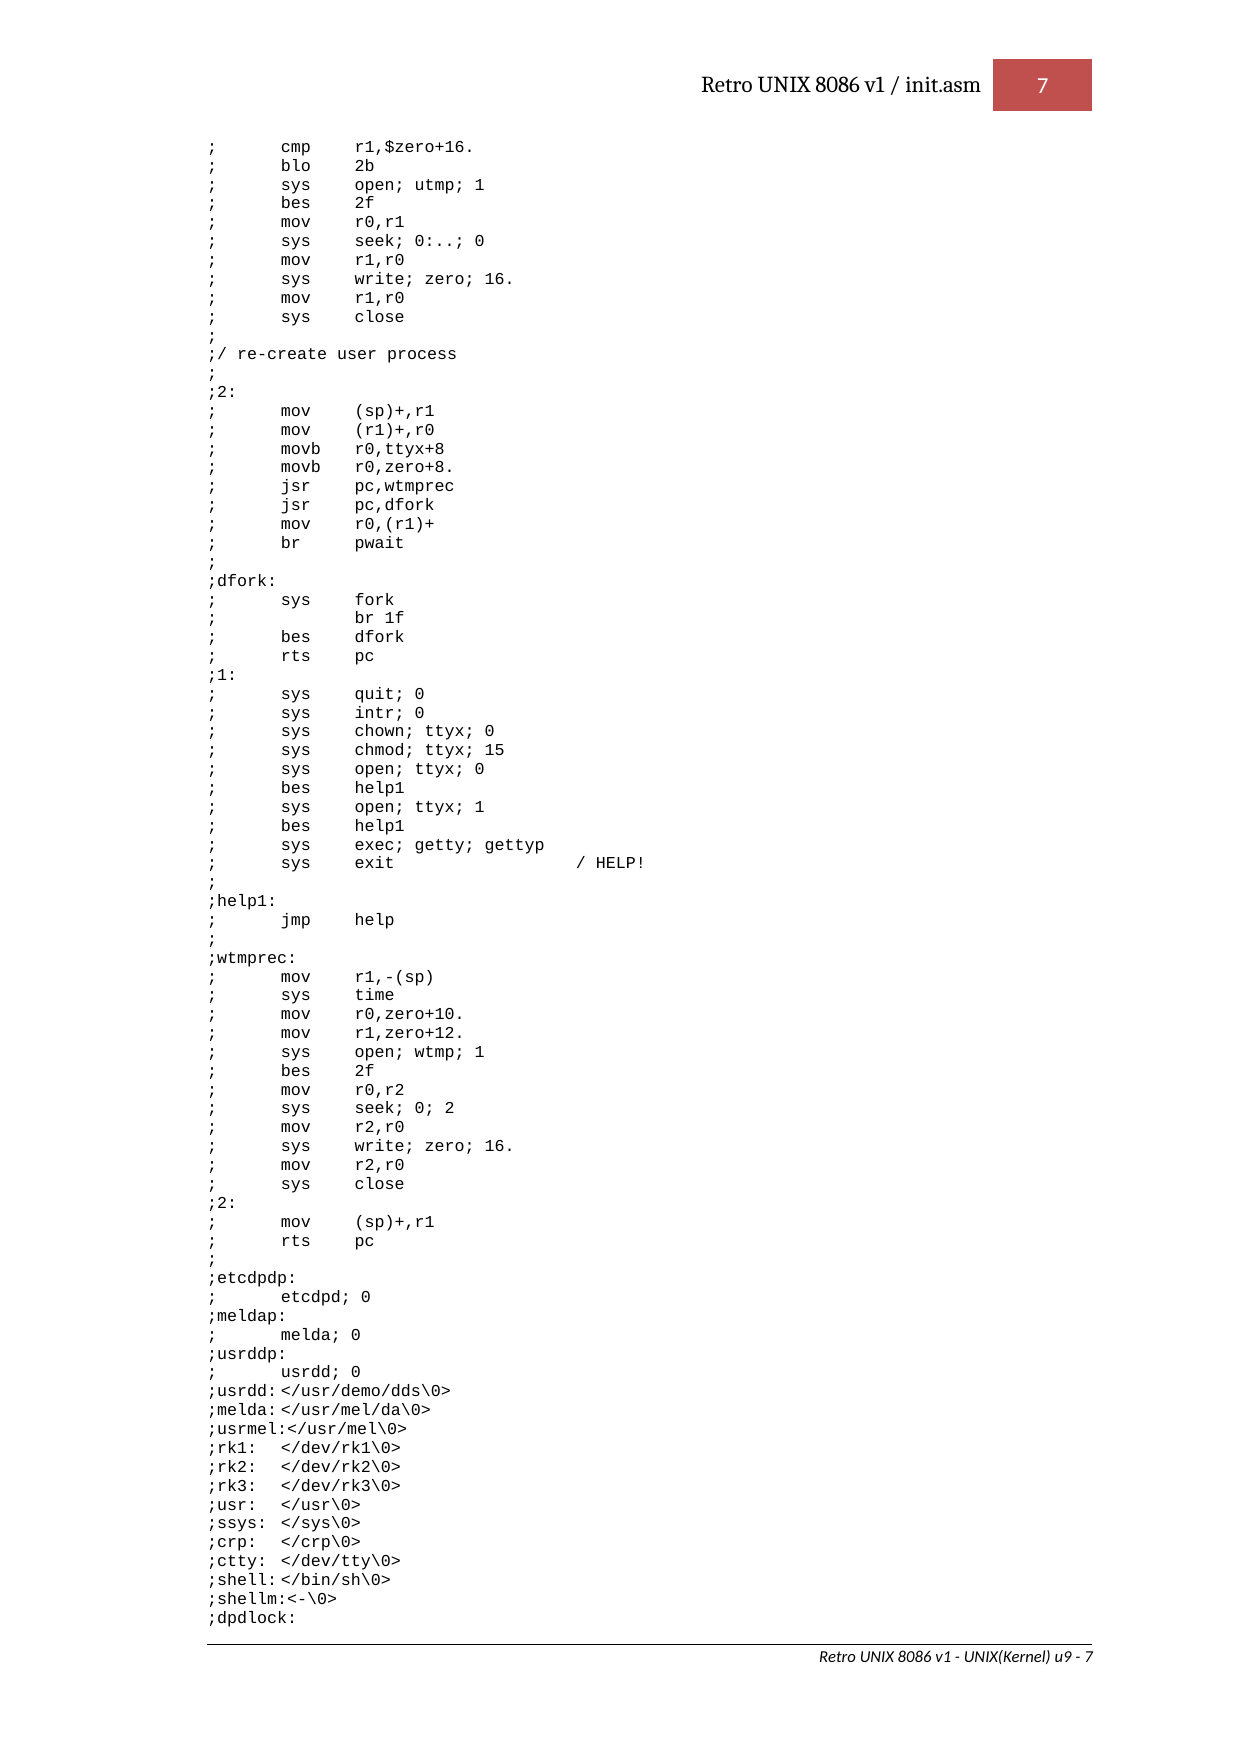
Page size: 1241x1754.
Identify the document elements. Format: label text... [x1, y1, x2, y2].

text ; br pwait [207, 534, 1092, 553]
text ; sys open; ttyx; 1 [207, 798, 1092, 817]
text ;etcdpdp: [207, 1270, 1092, 1289]
text ; sys chmod; ttyx; 15 [207, 742, 1092, 761]
text ;crp: </crp\0> [207, 1534, 1092, 1553]
text ;wtmprec: [207, 949, 1092, 968]
text ; [207, 365, 1092, 384]
text ; br 1f [207, 610, 1092, 629]
text ; bes 2f [207, 1062, 1092, 1081]
text ; mov (r1)+,r0 [207, 421, 1092, 440]
text ; sys write; zero; 16. [207, 271, 1092, 289]
text ; melda; 0 [207, 1326, 1092, 1345]
text ;usrdd: </usr/demo/dds\0> [207, 1383, 1092, 1402]
text ; mov r0,zero+10. [207, 1006, 1092, 1025]
text ;rk1: </dev/rk1\0> [207, 1439, 1092, 1458]
text ; rts pc [207, 1232, 1092, 1251]
text ;dpdlock: [207, 1609, 1092, 1628]
text ; sys close [207, 1176, 1092, 1194]
text ; sys seek; 0; 2 [207, 1100, 1092, 1119]
text ; mov r1,zero+12. [207, 1025, 1092, 1043]
text ; mov (sp)+,r1 [207, 1213, 1092, 1232]
text ;2: [207, 1194, 1092, 1213]
text ;shell: </bin/sh\0> [207, 1571, 1092, 1590]
text ; movb r0,ttyx+8 [207, 440, 1092, 459]
text ;melda: </usr/mel/da\0> [207, 1402, 1092, 1421]
text ; rts pc [207, 648, 1092, 666]
text ;1: [207, 666, 1092, 685]
text ; sys write; zero; 16. [207, 1138, 1092, 1157]
text ; [207, 553, 1092, 572]
text ; jmp help [207, 912, 1092, 930]
text ; bes help1 [207, 779, 1092, 798]
text ; bes 2f [207, 195, 1092, 214]
text ; sys seek; 0:..; 0 [207, 233, 1092, 252]
text ; [207, 930, 1092, 949]
text ;rk3: </dev/rk3\0> [207, 1477, 1092, 1496]
text ; mov r1,r0 [207, 289, 1092, 308]
text ; mov r1,r0 [207, 252, 1092, 271]
text ; mov r2,r0 [207, 1157, 1092, 1176]
text ; [207, 874, 1092, 893]
text ; sys quit; 0 [207, 685, 1092, 704]
text ; [207, 327, 1092, 346]
text ; mov r0,r1 [207, 214, 1092, 233]
text ; jsr pc,dfork [207, 497, 1092, 516]
text ; etcdpd; 0 [207, 1289, 1092, 1307]
text ; sys intr; 0 [207, 704, 1092, 723]
text ; sys open; wtmp; 1 [207, 1043, 1092, 1062]
text ;/ re-create user process [207, 346, 1092, 365]
text ; mov r2,r0 [207, 1119, 1092, 1138]
text ; jsr pc,wtmprec [207, 478, 1092, 497]
text ;usrddp: [207, 1345, 1092, 1364]
text ; sys chown; ttyx; 0 [207, 723, 1092, 742]
text ;ctty: </dev/tty\0> [207, 1553, 1092, 1571]
text ; sys exit / HELP! [207, 855, 1092, 874]
text ; sys fork [207, 591, 1092, 610]
text ;usr: </usr\0> [207, 1496, 1092, 1515]
text ; usrdd; 0 [207, 1364, 1092, 1383]
text ; [207, 1251, 1092, 1270]
text ; sys close [207, 308, 1092, 327]
text ;ssys: </sys\0> [207, 1515, 1092, 1534]
text ; mov r0,r2 [207, 1081, 1092, 1100]
text ;2: [207, 384, 1092, 402]
text ;usrmel:</usr/mel\0> [207, 1421, 1092, 1439]
text ; sys open; ttyx; 0 [207, 761, 1092, 779]
text ;help1: [207, 893, 1092, 912]
text ; mov r1,-(sp) [207, 968, 1092, 987]
text ;shellm:<-\0> [207, 1590, 1092, 1609]
text ; mov (sp)+,r1 [207, 402, 1092, 421]
text ; bes help1 [207, 817, 1092, 836]
text ;meldap: [207, 1307, 1092, 1326]
text ;dfork: [207, 572, 1092, 591]
text ; sys open; utmp; 1 [207, 176, 1092, 195]
text ; sys exec; getty; gettyp [207, 836, 1092, 855]
text ; bes dfork [207, 629, 1092, 648]
text ; movb r0,zero+8. [207, 459, 1092, 478]
text ; mov r0,(r1)+ [207, 516, 1092, 534]
text ; sys time [207, 987, 1092, 1006]
text ; cmp r1,$zero+16. [207, 138, 1092, 157]
text ;rk2: </dev/rk2\0> [207, 1458, 1092, 1477]
text ; blo 2b [207, 157, 1092, 176]
